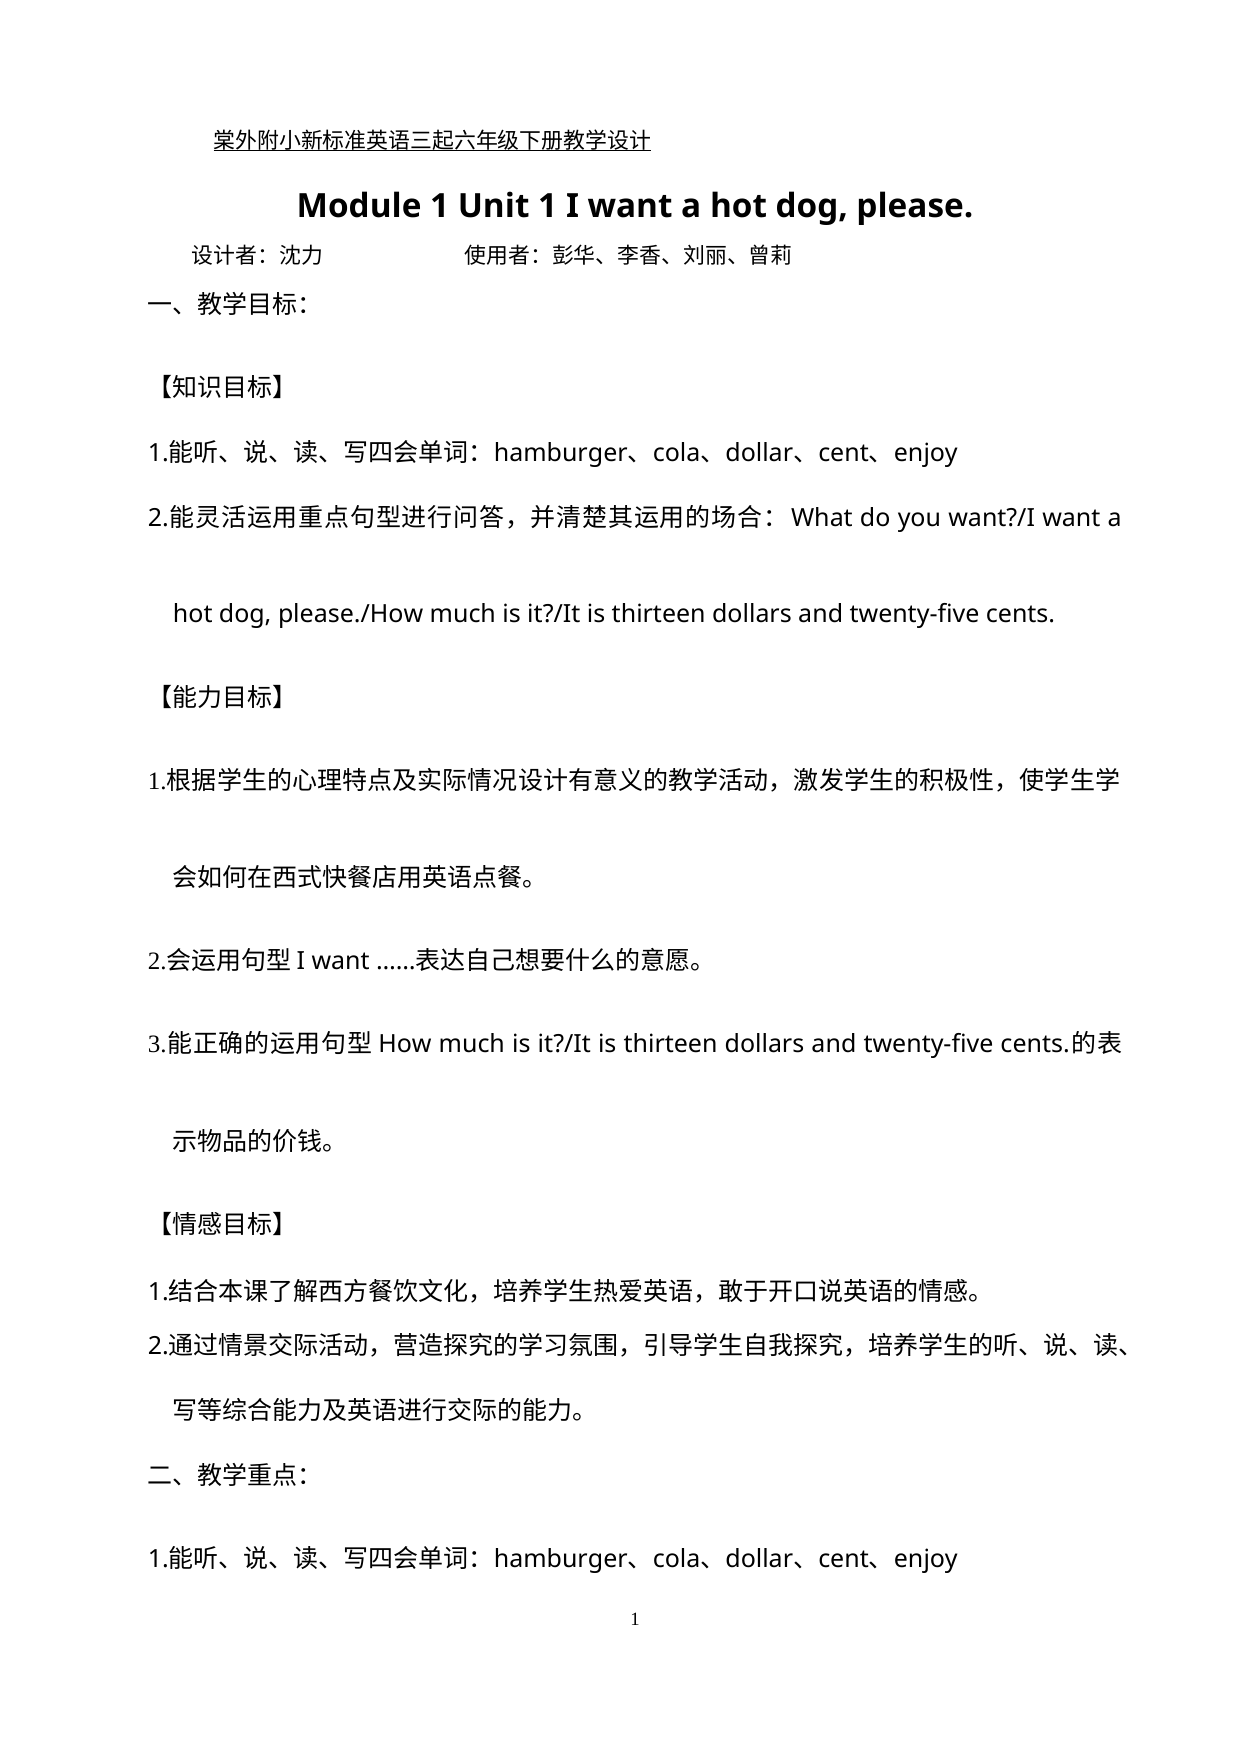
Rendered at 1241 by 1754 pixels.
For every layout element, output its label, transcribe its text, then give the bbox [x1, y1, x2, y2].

text 一、教学目标： [148, 270, 1122, 335]
text 设计者：沈力 使用者：彭华、李香、刘丽、曾莉 [148, 237, 1122, 270]
text 【知识目标】 [148, 353, 1122, 418]
text 1.能听、说、读、写四会单词：hamburger、cola、dollar、cent、enjoy [148, 1524, 1122, 1589]
text 【能力目标】 [148, 663, 1122, 728]
text 2.会运用句型I want ……表达自己想要什么的意愿。 [148, 926, 1122, 991]
text 【情感目标】 [148, 1190, 1122, 1255]
text 2.能灵活运用重点句型进行问答，并清楚其运用的场合：What do you want?/I want a hot dog, please./How much is it?/It is thirteen dollars and twenty-five cents. [148, 483, 1122, 646]
text 3.能正确的运用句型How much is it?/It is thirteen dollars and twenty-five cents.的表示物品的价钱。 [148, 1009, 1122, 1172]
text 1.根据学生的心理特点及实际情况设计有意义的教学活动，激发学生的积极性，使学生学会如何在西式快餐店用英语点餐。 [148, 746, 1122, 908]
text 二、教学重点： [148, 1441, 1122, 1506]
text 1.结合本课了解西方餐饮文化，培养学生热爱英语，敢于开口说英语的情感。 [148, 1255, 1122, 1311]
text 1.能听、说、读、写四会单词：hamburger、cola、dollar、cent、enjoy [148, 418, 1122, 483]
text 2.通过情景交际活动，营造探究的学习氛围，引导学生自我探究，培养学生的听、说、读、写等综合能力及英语进行交际的能力。 [148, 1311, 1122, 1441]
text Module 1 Unit 1 I want a hot dog, please. [148, 172, 1122, 237]
